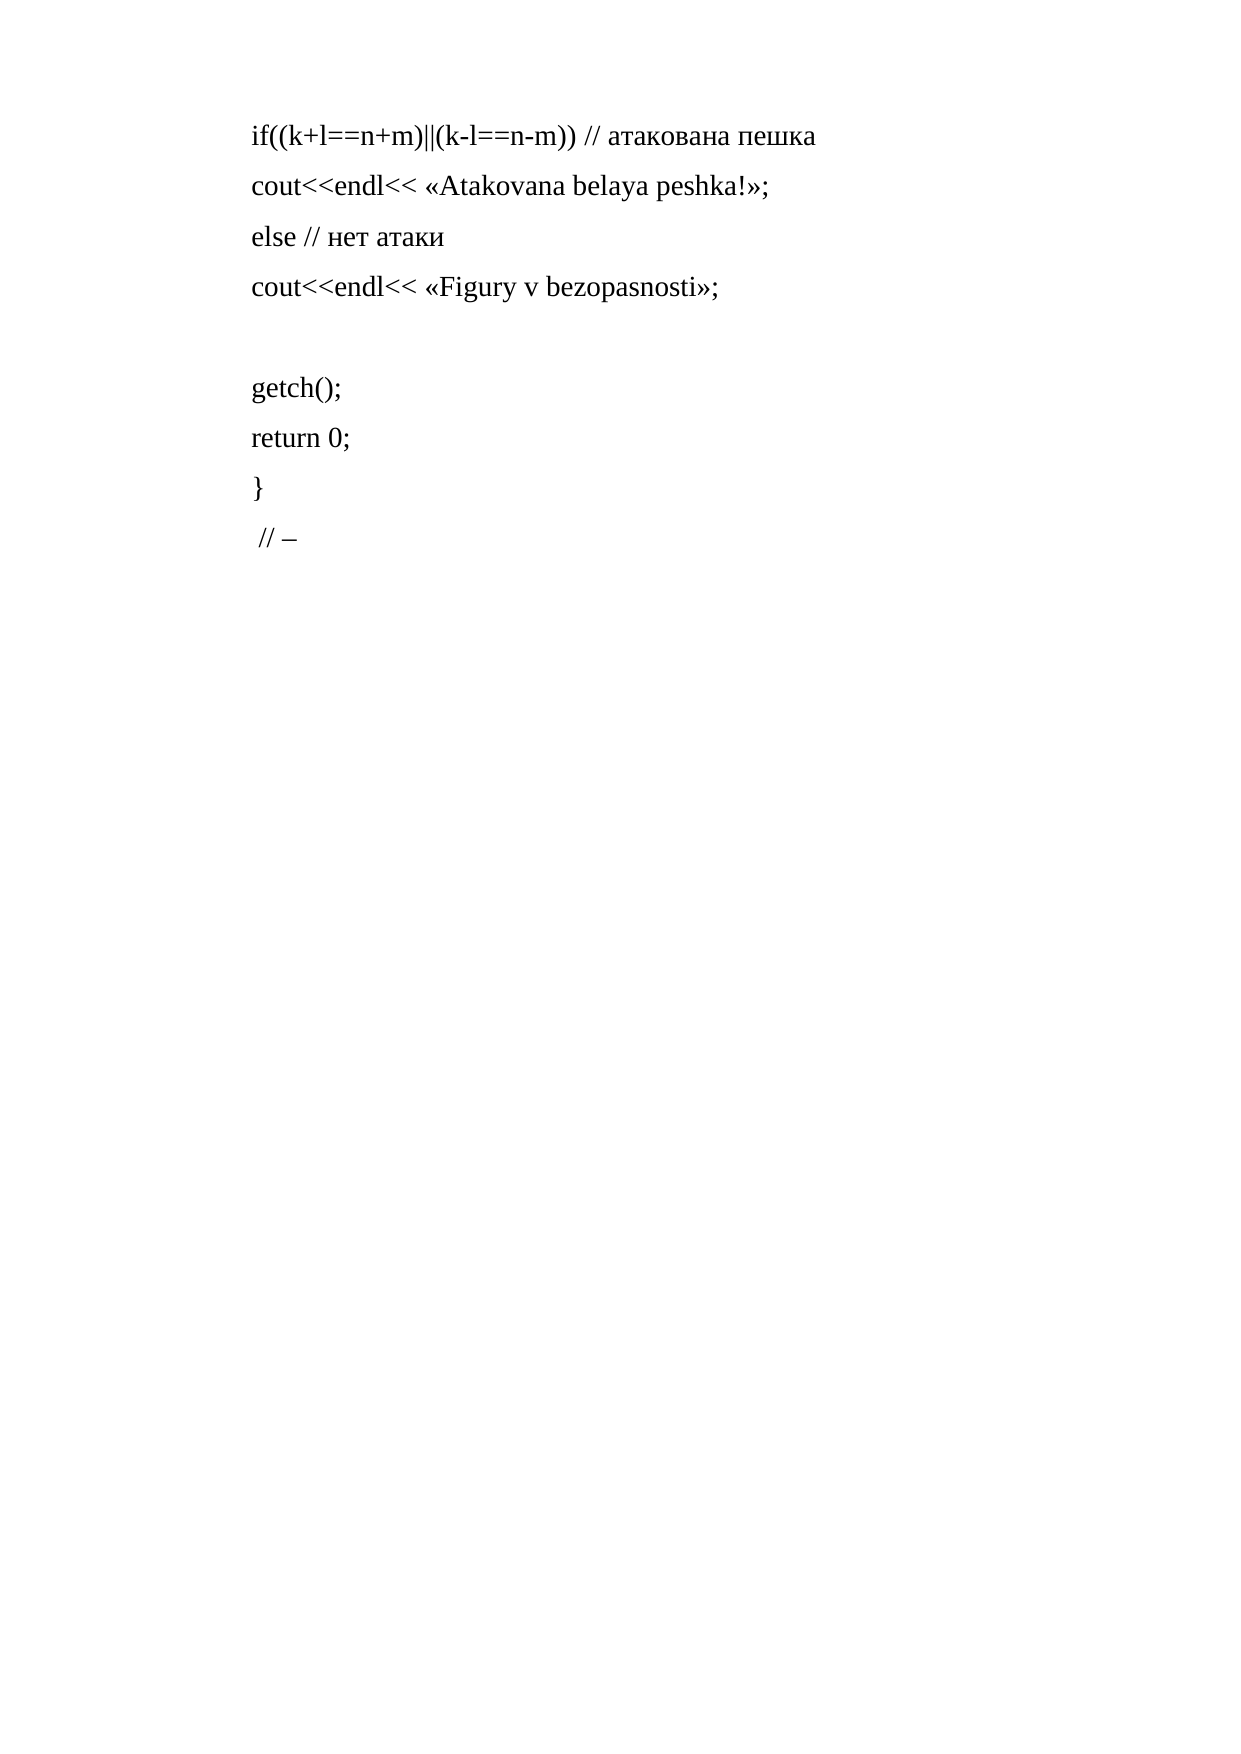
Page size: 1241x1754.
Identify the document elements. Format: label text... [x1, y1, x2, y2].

text getch(); [177, 370, 1152, 403]
text } [177, 470, 1152, 504]
text else // нет атаки [177, 219, 1152, 252]
text // – [177, 521, 1152, 554]
text if((k+l==n+m)||(k-l==n-m)) // атакована пешка [177, 118, 1152, 152]
text return 0; [177, 420, 1152, 453]
text cout<<endl<< «Atakovana belaya peshka!»; [177, 168, 1152, 202]
text cout<<endl<< «Figury v bezopasnosti»; [177, 269, 1152, 303]
